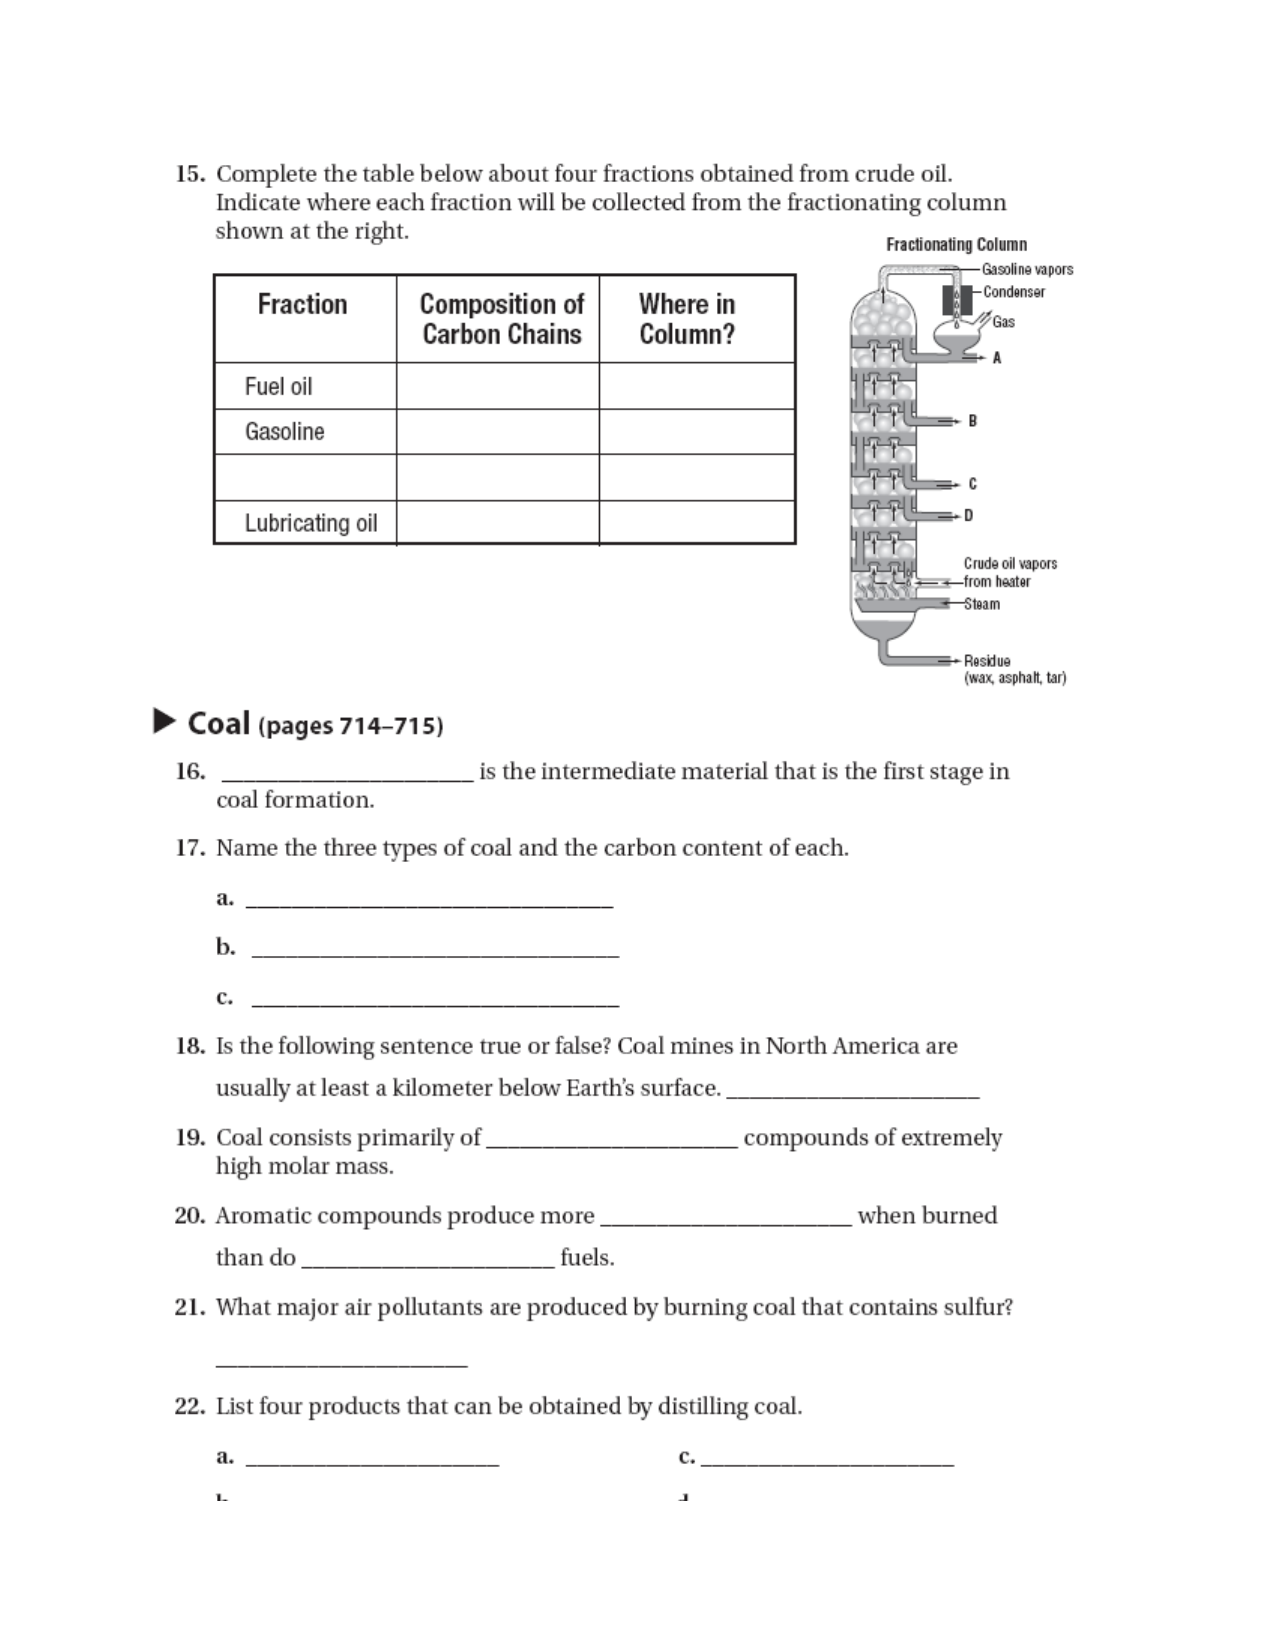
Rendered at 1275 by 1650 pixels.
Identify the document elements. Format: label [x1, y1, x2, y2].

picture [150, 150, 1125, 1501]
